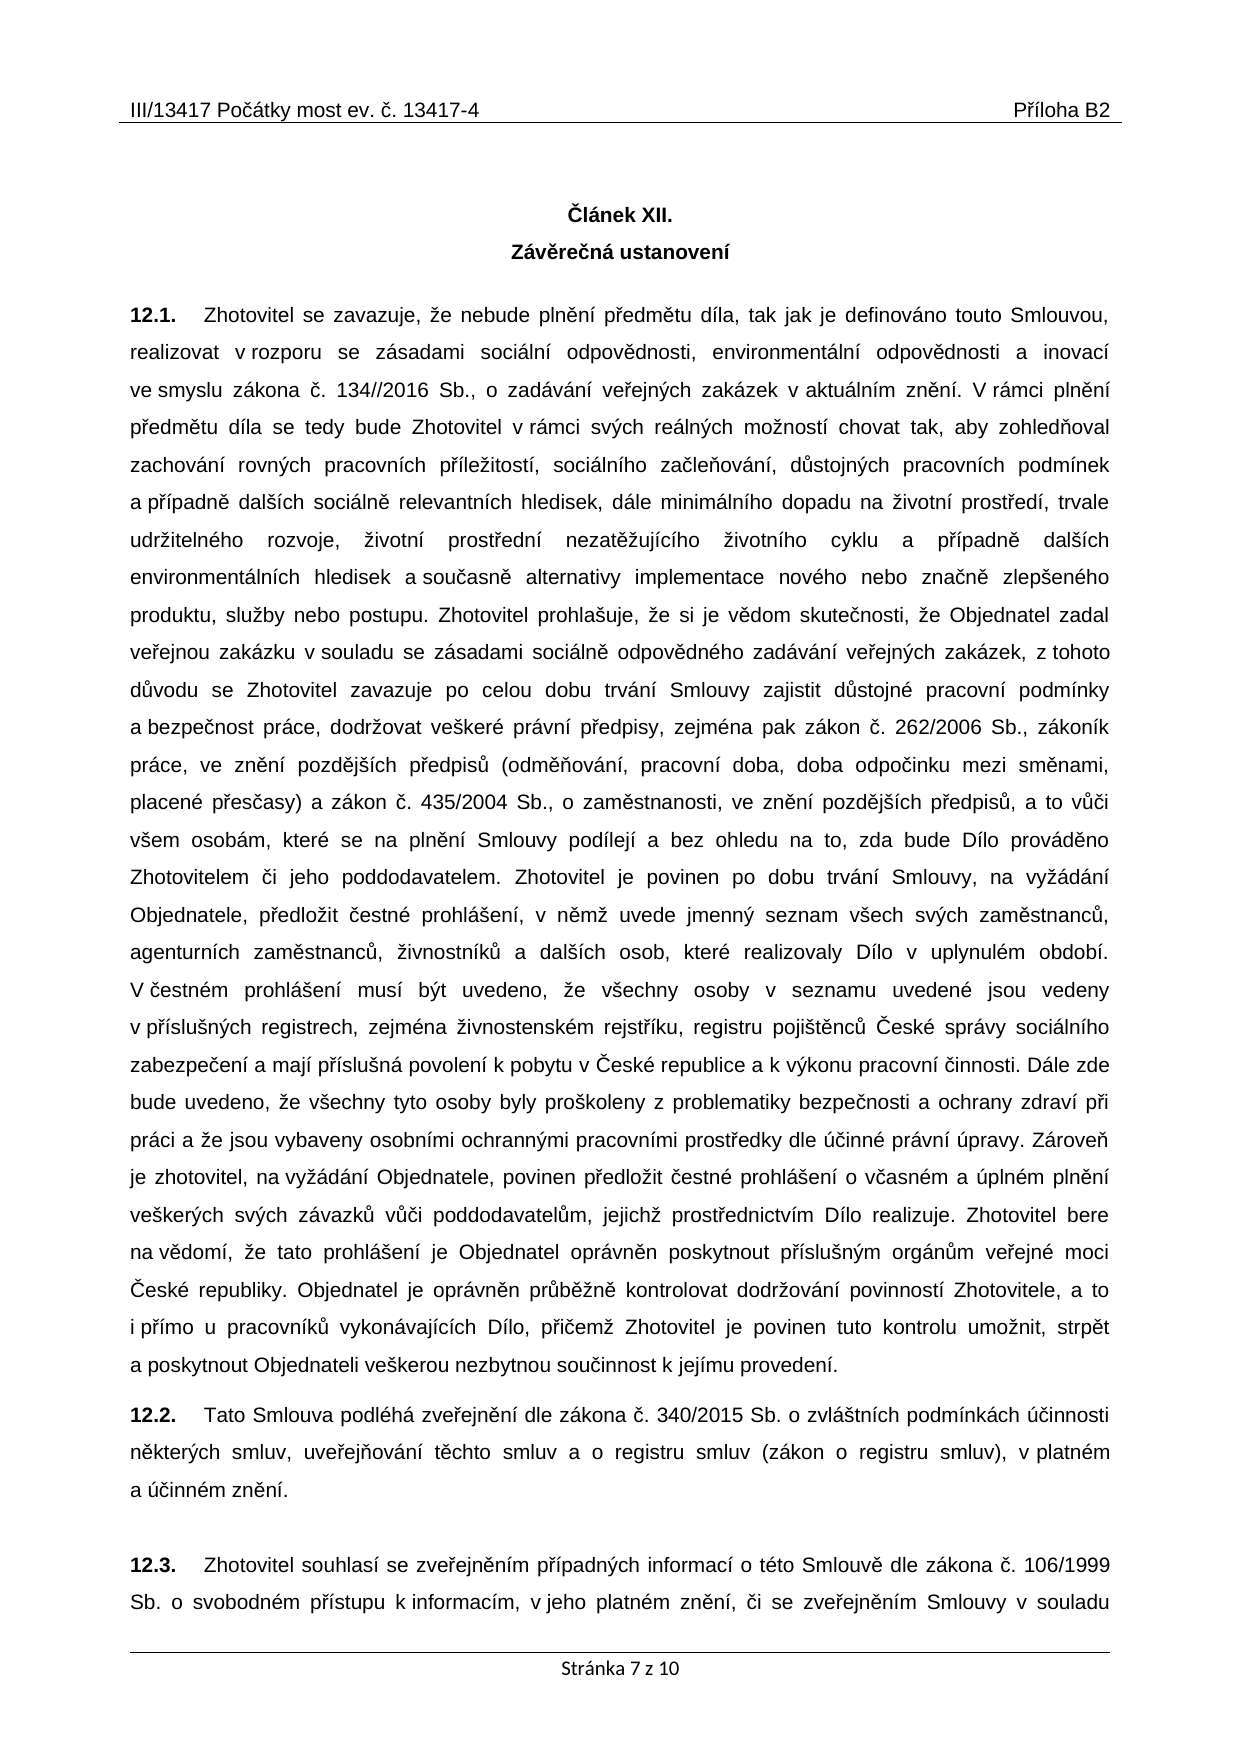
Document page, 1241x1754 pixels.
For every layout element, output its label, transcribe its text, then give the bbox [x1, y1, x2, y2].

text Článek XII. [130, 189, 1110, 227]
list Zhotovitel se zavazuje, že nebude plnění předmětu díla, tak jak je definováno touto Smlouvou, realizovat v rozporu se zásadami sociální odpovědnosti, environmentální odpovědnosti a inovací ve smyslu zákona č. 134//2016 Sb., o zadávání veřejných zakázek v aktuálním znění. V rámci plnění předmětu díla se tedy bude Zhotovitel v rámci svých reálných možností chovat tak, aby zohledňoval zachování rovných pracovních příležitostí, sociálního začleňování, důstojných pracovních podmínek a případně dalších sociálně relevantních hledisek, dále minimálního dopadu na životní prostředí, trvale udržitelného rozvoje, životní prostřední nezatěžujícího životního cyklu a případně dalších environmentálních hledisek a současně alternativy implementace nového nebo značně zlepšeného produktu, služby nebo postupu. Zhotovitel prohlašuje, že si je vědom skutečnosti, že Objednatel zadal veřejnou zakázku v souladu se zásadami sociálně odpovědného zadávání veřejných zakázek, z tohoto důvodu se Zhotovitel zavazuje po celou dobu trvání Smlouvy zajistit důstojné pracovní podmínky a bezpečnost práce, dodržovat veškeré právní předpisy, zejména pak zákon č. 262/2006 Sb., zákoník práce, ve znění pozdějších předpisů (odměňování, pracovní doba, doba odpočinku mezi směnami, placené přesčasy) a zákon č. 435/2004 Sb., o zaměstnanosti, ve znění pozdějších předpisů, a to vůči všem osobám, které se na plnění Smlouvy podílejí a bez ohledu na to, zda bude Dílo prováděno Zhotovitelem či jeho poddodavatelem. Zhotovitel je povinen po dobu trvání Smlouvy, na vyžádání Objednatele, předložit čestné prohlášení, v němž uvede jmenný seznam všech svých zaměstnanců, agenturních zaměstnanců, živnostníků a dalších osob, které realizovaly Dílo v uplynulém období. V čestném prohlášení musí být uvedeno, že všechny osoby v seznamu uvedené jsou vedeny v příslušných registrech, zejména živnostenském rejstříku, registru pojištěnců České správy sociálního zabezpečení a mají příslušná povolení k pobytu v České republice a k výkonu pracovní činnosti. Dále zde bude uvedeno, že všechny tyto osoby byly proškoleny z problematiky bezpečnosti a ochrany zdraví při práci a že jsou vybaveny osobními ochrannými pracovními prostředky dle účinné právní úpravy. Zároveň je zhotovitel, na vyžádání Objednatele, povinen předložit čestné prohlášení o včasném a úplném plnění veškerých svých závazků vůči poddodavatelům, jejichž prostřednictvím Dílo realizuje. Zhotovitel bere na vědomí, že tato prohlášení je Objednatel oprávněn poskytnout příslušným orgánům veřejné moci České republiky. Objednatel je oprávněn průběžně kontrolovat dodržování povinností Zhotovitele, a to i přímo u pracovníků vykonávajících Dílo, přičemž Zhotovitel je povinen tuto kontrolu umožnit, strpět a poskytnout Objednateli veškerou nezbytnou součinnost k jejímu provedení. [130, 289, 1110, 1377]
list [130, 1539, 1110, 1614]
list Tato Smlouva podléhá zveřejnění dle zákona č. 340/2015 Sb. o zvláštních podmínkách účinnosti některých smluv, uveřejňování těchto smluv a o registru smluv (zákon o registru smluv), v platném a účinném znění. [130, 1389, 1110, 1502]
subtitle Závěrečná ustanovení [130, 227, 1110, 264]
